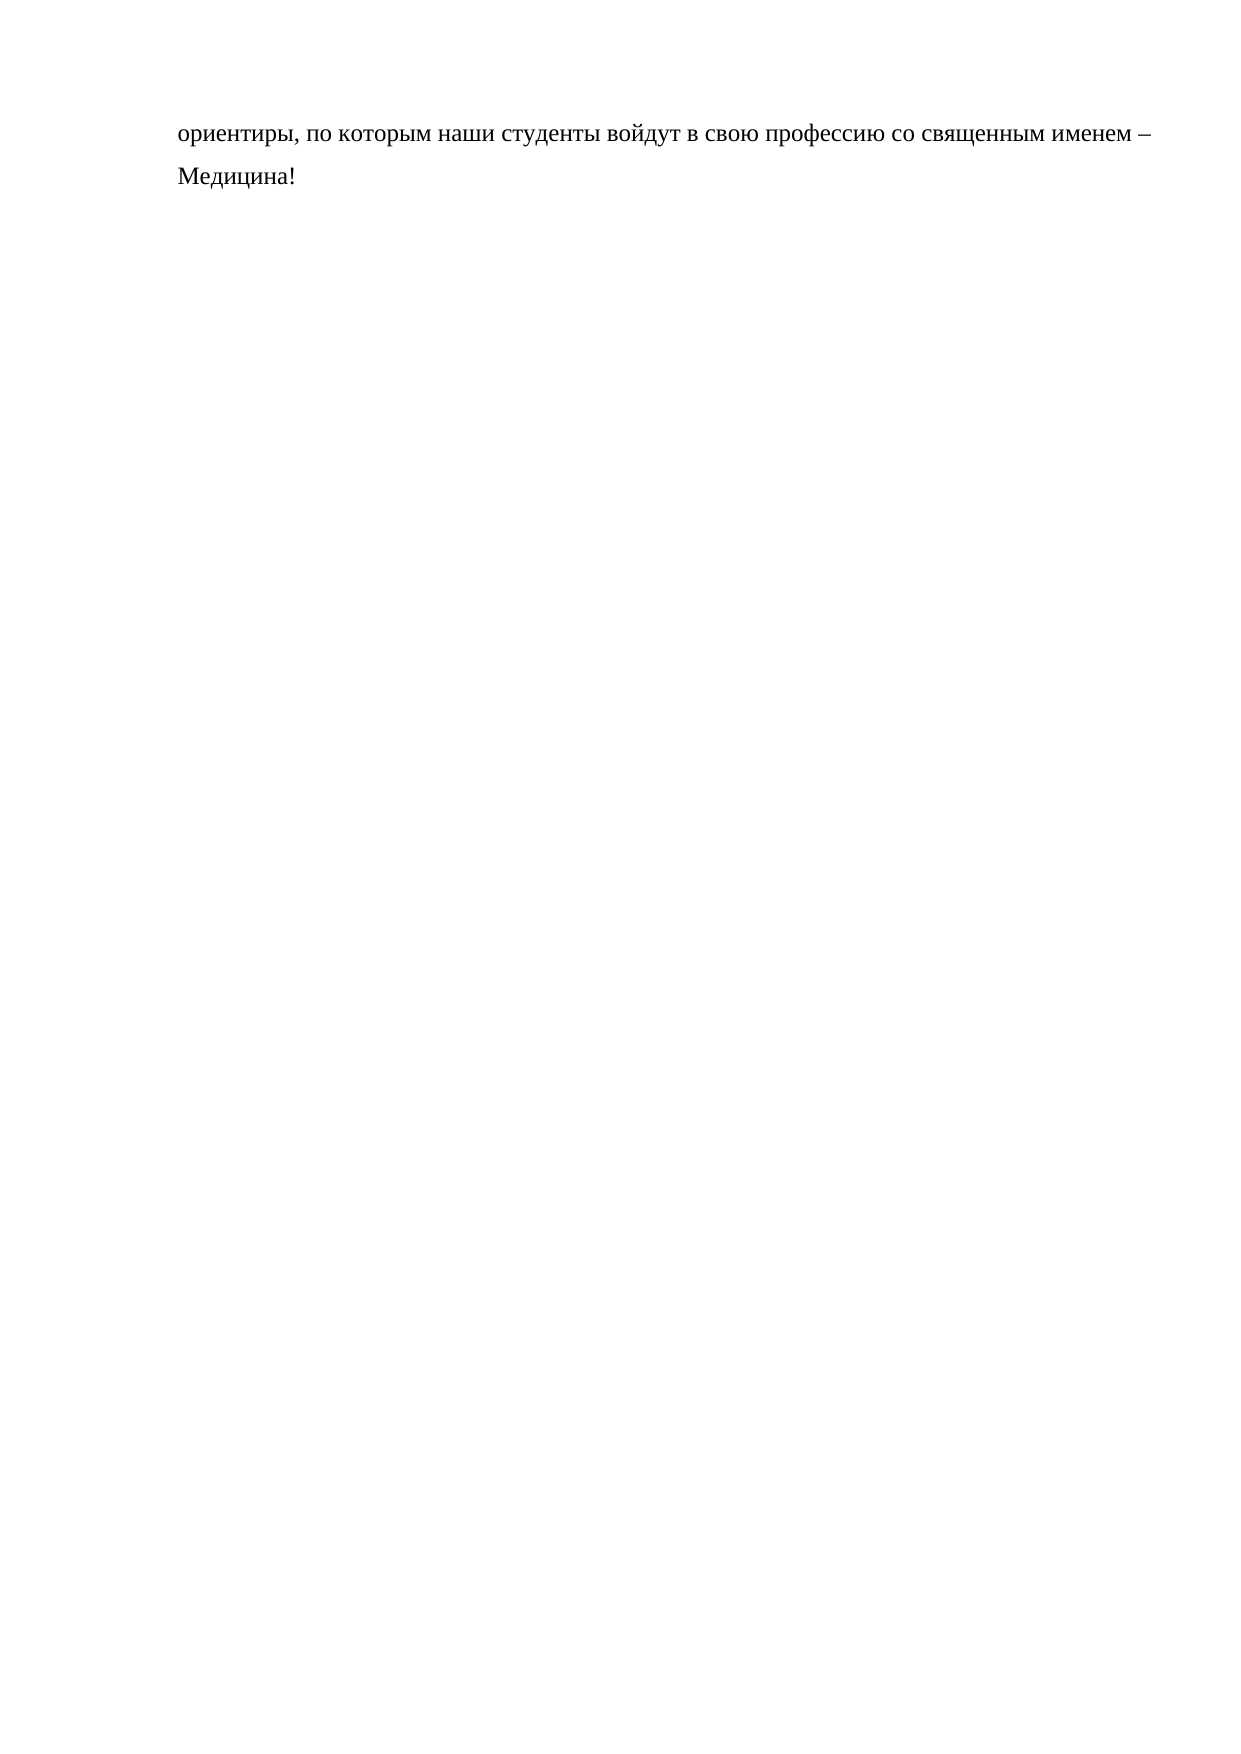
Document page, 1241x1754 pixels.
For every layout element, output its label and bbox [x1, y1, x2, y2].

text [177, 118, 1152, 190]
